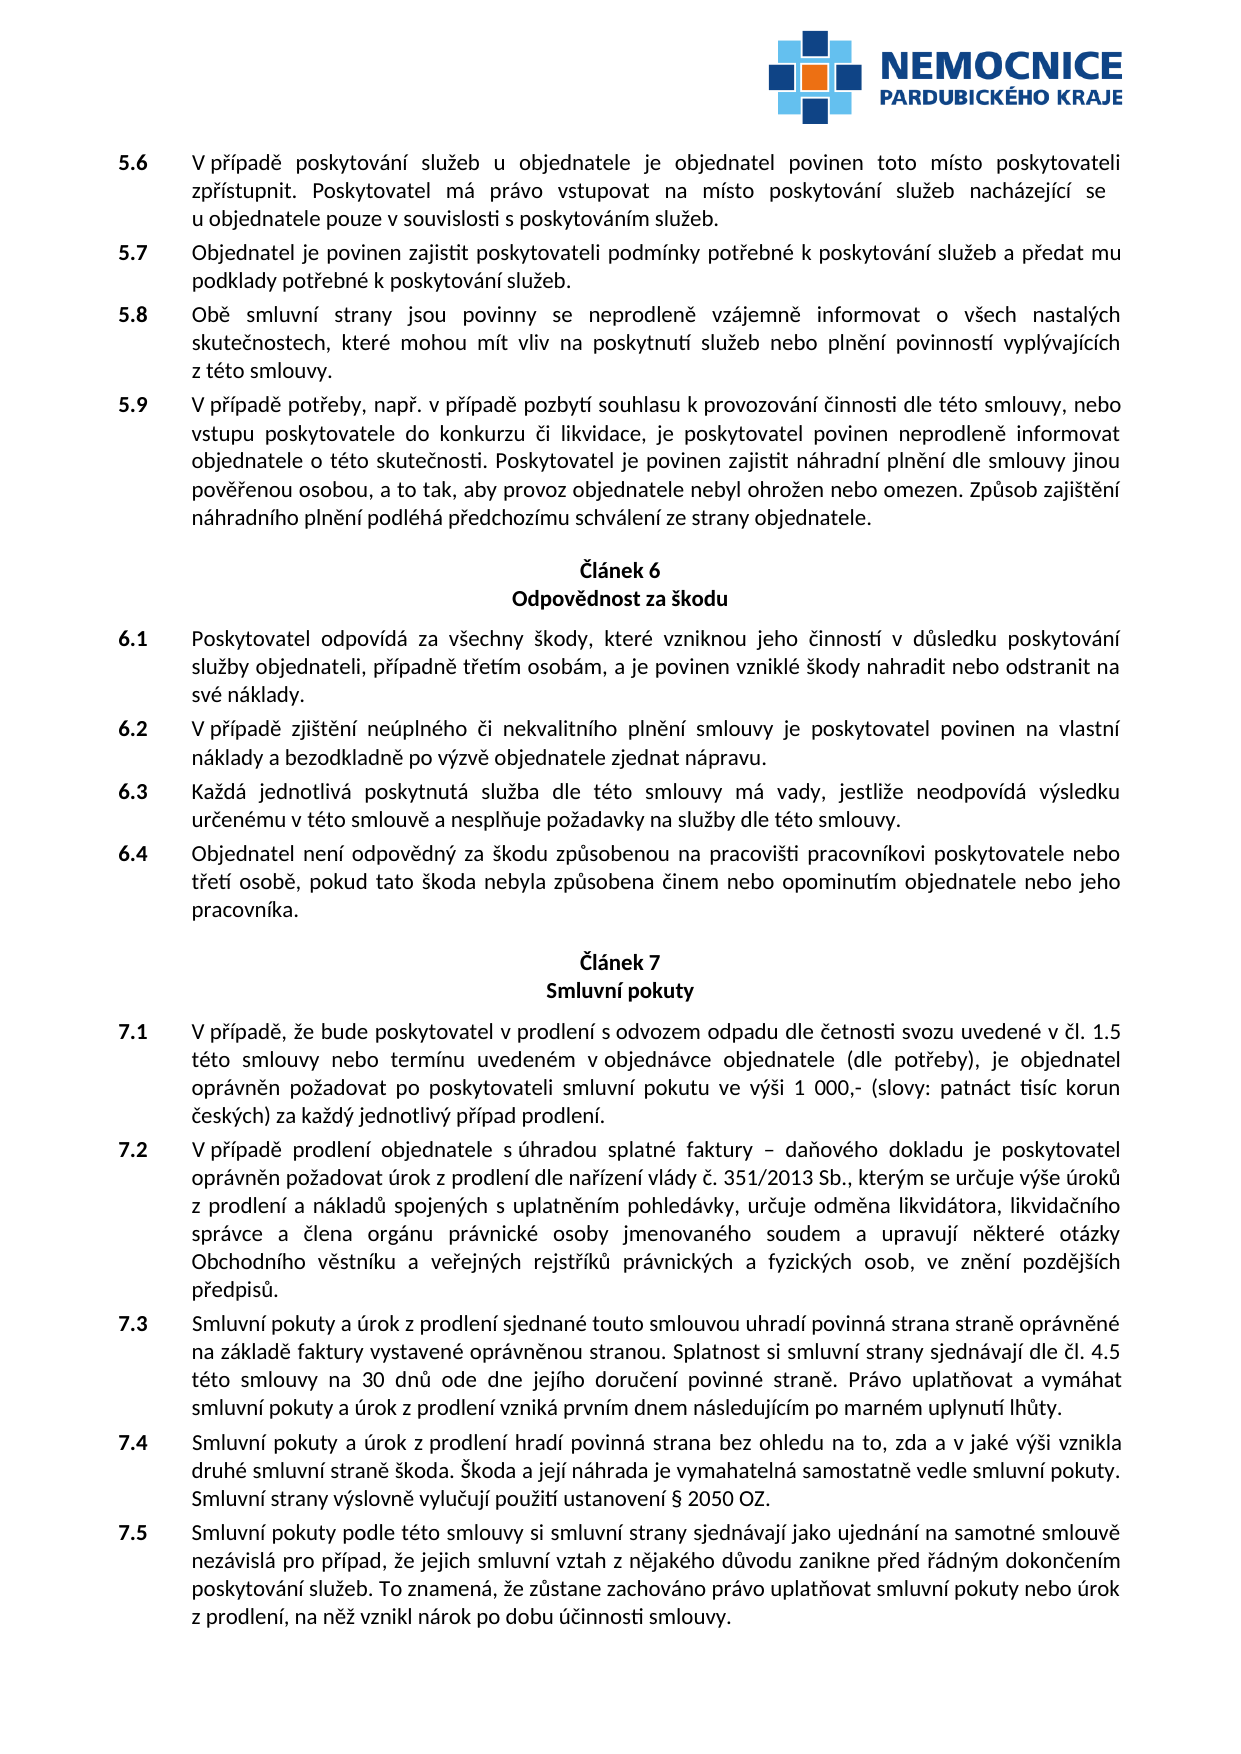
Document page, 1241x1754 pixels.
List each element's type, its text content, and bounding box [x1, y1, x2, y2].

text 6.4 Objednatel není odpovědný za škodu způsobenou na pracovišti pracovníkovi poskytovatele nebo třetí osobě, pokud tato škoda nebyla způsobena činem nebo opominutím objednatele nebo jeho pracovníka. [118, 839, 1122, 923]
text 6.2 V případě zjištění neúplného či nekvalitního plnění smlouvy je poskytovatel povinen na vlastní náklady a bezodkladně po výzvě objednatele zjednat nápravu. [118, 714, 1122, 771]
text 7.5 Smluvní pokuty podle této smlouvy si smluvní strany sjednávají jako ujednání na samotné smlouvě nezávislá pro případ, že jejich smluvní vztah z nějakého důvodu zanikne před řádným dokončením poskytování služeb. To znamená, že zůstane zachováno právo uplatňovat smluvní pokuty nebo úrok z prodlení, na něž vznikl nárok po dobu účinnosti smlouvy. [118, 1518, 1122, 1630]
subtitle Článek 7 [118, 948, 1122, 976]
text 7.3 Smluvní pokuty a úrok z prodlení sjednané touto smlouvou uhradí povinná strana straně oprávněné na základě faktury vystavené oprávněnou stranou. Splatnost si smluvní strany sjednávají dle čl. 4.5 této smlouvy na 30 dnů ode dne jejího doručení povinné straně. Právo uplatňovat a vymáhat smluvní pokuty a úrok z prodlení vzniká prvním dnem následujícím po marném uplynutí lhůty. [118, 1309, 1122, 1422]
text 7.2 V případě prodlení objednatele s úhradou splatné faktury – daňového dokladu je poskytovatel oprávněn požadovat úrok z prodlení dle nařízení vlády č. 351/2013 Sb., kterým se určuje výše úroků z prodlení a nákladů spojených s uplatněním pohledávky, určuje odměna likvidátora, likvidačního správce a člena orgánu právnické osoby jmenovaného soudem a upravují některé otázky Obchodního věstníku a veřejných rejstříků právnických a fyzických osob, ve znění pozdějších předpisů. [118, 1135, 1122, 1303]
subtitle Odpovědnost za škodu [118, 584, 1122, 612]
text 7.1 V případě, že bude poskytovatel v prodlení s odvozem odpadu dle četnosti svozu uvedené v čl. 1.5 této smlouvy nebo termínu uvedeném v objednávce objednatele (dle potřeby), je objednatel oprávněn požadovat po poskytovateli smluvní pokutu ve výši 1 000,- (slovy: patnáct tisíc korun českých) za každý jednotlivý případ prodlení. [118, 1017, 1122, 1129]
text 5.9 V případě potřeby, např. v případě pozbytí souhlasu k provozování činnosti dle této smlouvy, nebo vstupu poskytovatele do konkurzu či likvidace, je poskytovatel povinen neprodleně informovat objednatele o této skutečnosti. Poskytovatel je povinen zajistit náhradní plnění dle smlouvy jinou pověřenou osobou, a to tak, aby provoz objednatele nebyl ohrožen nebo omezen. Způsob zajištění náhradního plnění podléhá předchozímu schválení ze strany objednatele. [118, 391, 1122, 531]
text 5.6 V případě poskytování služeb u objednatele je objednatel povinen toto místo poskytovateli zpřístupnit. Poskytovatel má právo vstupovat na místo poskytování služeb nacházející se u objednatele pouze v souvislosti s poskytováním služeb. [118, 148, 1122, 232]
text 6.3 Každá jednotlivá poskytnutá služba dle této smlouvy má vady, jestliže neodpovídá výsledku určenému v této smlouvě a nesplňuje požadavky na služby dle této smlouvy. [118, 777, 1122, 833]
text Článek 6 [118, 556, 1122, 584]
subtitle Smluvní pokuty [118, 976, 1122, 1004]
text 5.8 Obě smluvní strany jsou povinny se neprodleně vzájemně informovat o všech nastalých skutečnostech, které mohou mít vliv na poskytnutí služeb nebo plnění povinností vyplývajících z této smlouvy. [118, 300, 1122, 384]
picture [767, 29, 1123, 125]
text 5.7 Objednatel je povinen zajistit poskytovateli podmínky potřebné k poskytování služeb a předat mu podklady potřebné k poskytování služeb. [118, 238, 1122, 294]
text 6.1 Poskytovatel odpovídá za všechny škody, které vzniknou jeho činností v důsledku poskytování služby objednateli, případně třetím osobám, a je povinen vzniklé škody nahradit nebo odstranit na své náklady. [118, 624, 1122, 708]
text 7.4 Smluvní pokuty a úrok z prodlení hradí povinná strana bez ohledu na to, zda a v jaké výši vznikla druhé smluvní straně škoda. Škoda a její náhrada je vymahatelná samostatně vedle smluvní pokuty. Smluvní strany výslovně vylučují použití ustanovení § 2050 OZ. [118, 1428, 1122, 1512]
